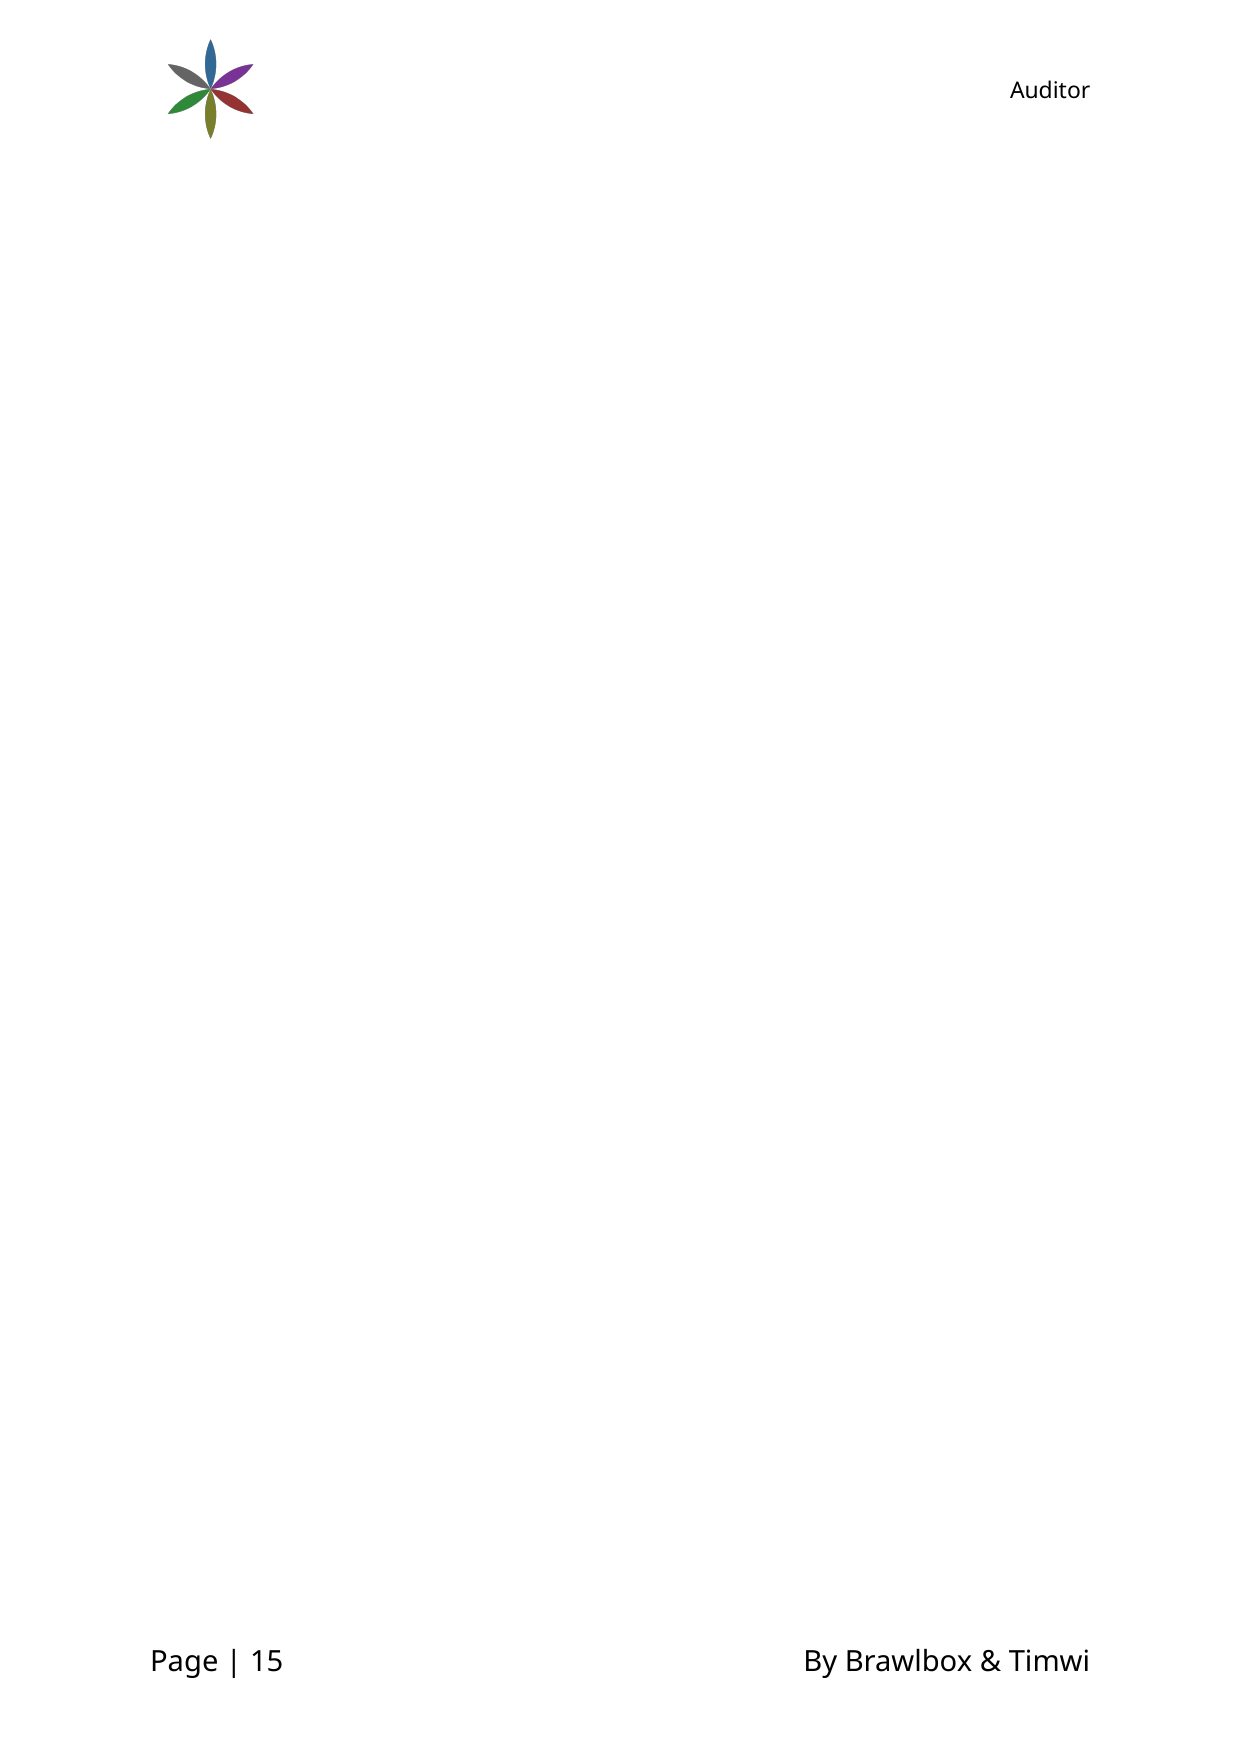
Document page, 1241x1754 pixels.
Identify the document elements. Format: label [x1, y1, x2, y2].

picture [162, 32, 260, 145]
